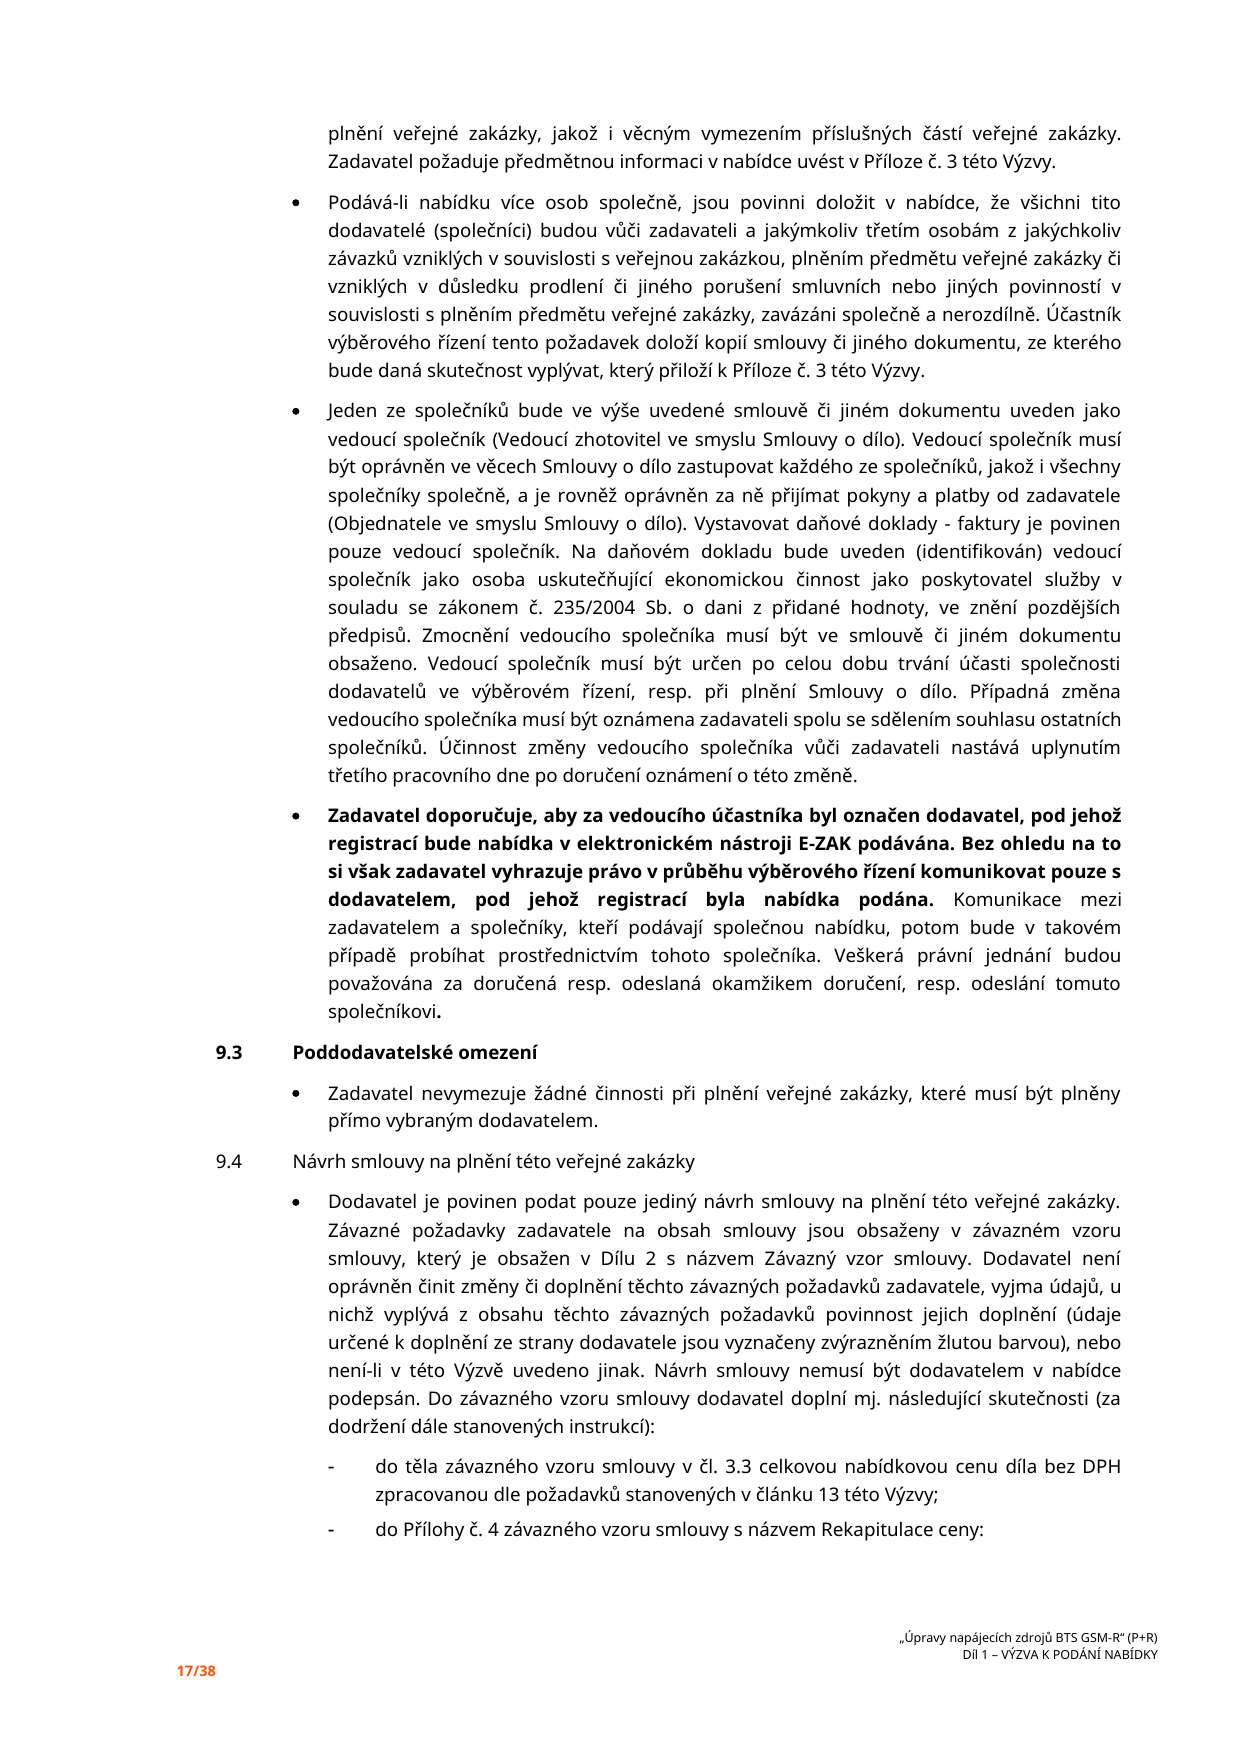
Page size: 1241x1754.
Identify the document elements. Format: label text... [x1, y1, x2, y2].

text Jeden ze společníků bude ve výše uvedené smlouvě či jiném dokumentu uveden jako vedoucí společník (Vedoucí zhotovitel ve smyslu Smlouvy o dílo). Vedoucí společník musí být oprávněn ve věcech Smlouvy o dílo zastupovat každého ze společníků, jakož i všechny společníky společně, a je rovněž oprávněn za ně přijímat pokyny a platby od zadavatele (Objednatele ve smyslu Smlouvy o dílo). Vystavovat daňové doklady - faktury je povinen pouze vedoucí společník. Na daňovém dokladu bude uveden (identifikován) vedoucí společník jako osoba uskutečňující ekonomickou činnost jako poskytovatel služby v souladu se zákonem č. 235/2004 Sb. o dani z přidané hodnoty, ve znění pozdějších předpisů. Zmocnění vedoucího společníka musí být ve smlouvě či jiném dokumentu obsaženo. Vedoucí společník musí být určen po celou dobu trvání účasti společnosti dodavatelů ve výběrovém řízení, resp. při plnění Smlouvy o dílo. Případná změna vedoucího společníka musí být oznámena zadavateli spolu se sdělením souhlasu ostatních společníků. Účinnost změny vedoucího společníka vůči zadavateli nastává uplynutím třetího pracovního dne po doručení oznámení o této změně. [292, 398, 1122, 788]
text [292, 121, 1122, 174]
text Podává-li nabídku více osob společně, jsou povinni doložit v nabídce, že všichni tito dodavatelé (společníci) budou vůči zadavateli a jakýmkoliv třetím osobám z jakýchkoliv závazků vzniklých v souvislosti s veřejnou zakázkou, plněním předmětu veřejné zakázky či vzniklých v důsledku prodlení či jiného porušení smluvních nebo jiných povinností v souvislosti s plněním předmětu veřejné zakázky, zavázáni společně a nerozdílně. Účastník výběrového řízení tento požadavek doloží kopií smlouvy či jiného dokumentu, ze kterého bude daná skutečnost vyplývat, který přiloží k Příloze č. 3 této Výzvy. [292, 189, 1122, 383]
text do těla závazného vzoru smlouvy v čl. 3.3 celkovou nabídkovou cenu díla bez DPH zpracovanou dle požadavků stanovených v článku 13 této Výzvy; [328, 1453, 1122, 1507]
text Zadavatel doporučuje, aby za vedoucího účastníka byl označen dodavatel, pod jehož registrací bude nabídka v elektronickém nástroji E-ZAK podávána. Bez ohledu na to si však zadavatel vyhrazuje právo v průběhu výběrového řízení komunikovat pouze s dodavatelem, pod jehož registrací byla nabídka podána. Komunikace mezi zadavatelem a společníky, kteří podávají společnou nabídku, potom bude v takovém případě probíhat prostřednictvím tohoto společníka. Veškerá právní jednání budou považována za doručená resp. odeslaná okamžikem doručení, resp. odeslání tomuto společníkovi. [292, 803, 1122, 1024]
text Návrh smlouvy na plnění této veřejné zakázky [216, 1148, 1122, 1174]
text Zadavatel nevymezuje žádné činnosti při plnění veřejné zakázky, které musí být plněny přímo vybraným dodavatelem. [292, 1080, 1122, 1133]
text Poddodavatelské omezení [216, 1039, 1122, 1065]
text do Přílohy č. 4 závazného vzoru smlouvy s názvem Rekapitulace ceny: [328, 1516, 1122, 1541]
text Dodavatel je povinen podat pouze jediný návrh smlouvy na plnění této veřejné zakázky. Závazné požadavky zadavatele na obsah smlouvy jsou obsaženy v závazném vzoru smlouvy, který je obsažen v Dílu 2 s názvem Závazný vzor smlouvy. Dodavatel není oprávněn činit změny či doplnění těchto závazných požadavků zadavatele, vyjma údajů, u nichž vyplývá z obsahu těchto závazných požadavků povinnost jejich doplnění (údaje určené k doplnění ze strany dodavatele jsou vyznačeny zvýrazněním žlutou barvou), nebo není-li v této Výzvě uvedeno jinak. Návrh smlouvy nemusí být dodavatelem v nabídce podepsán. Do závazného vzoru smlouvy dodavatel doplní mj. následující skutečnosti (za dodržení dále stanovených instrukcí): [292, 1189, 1122, 1438]
